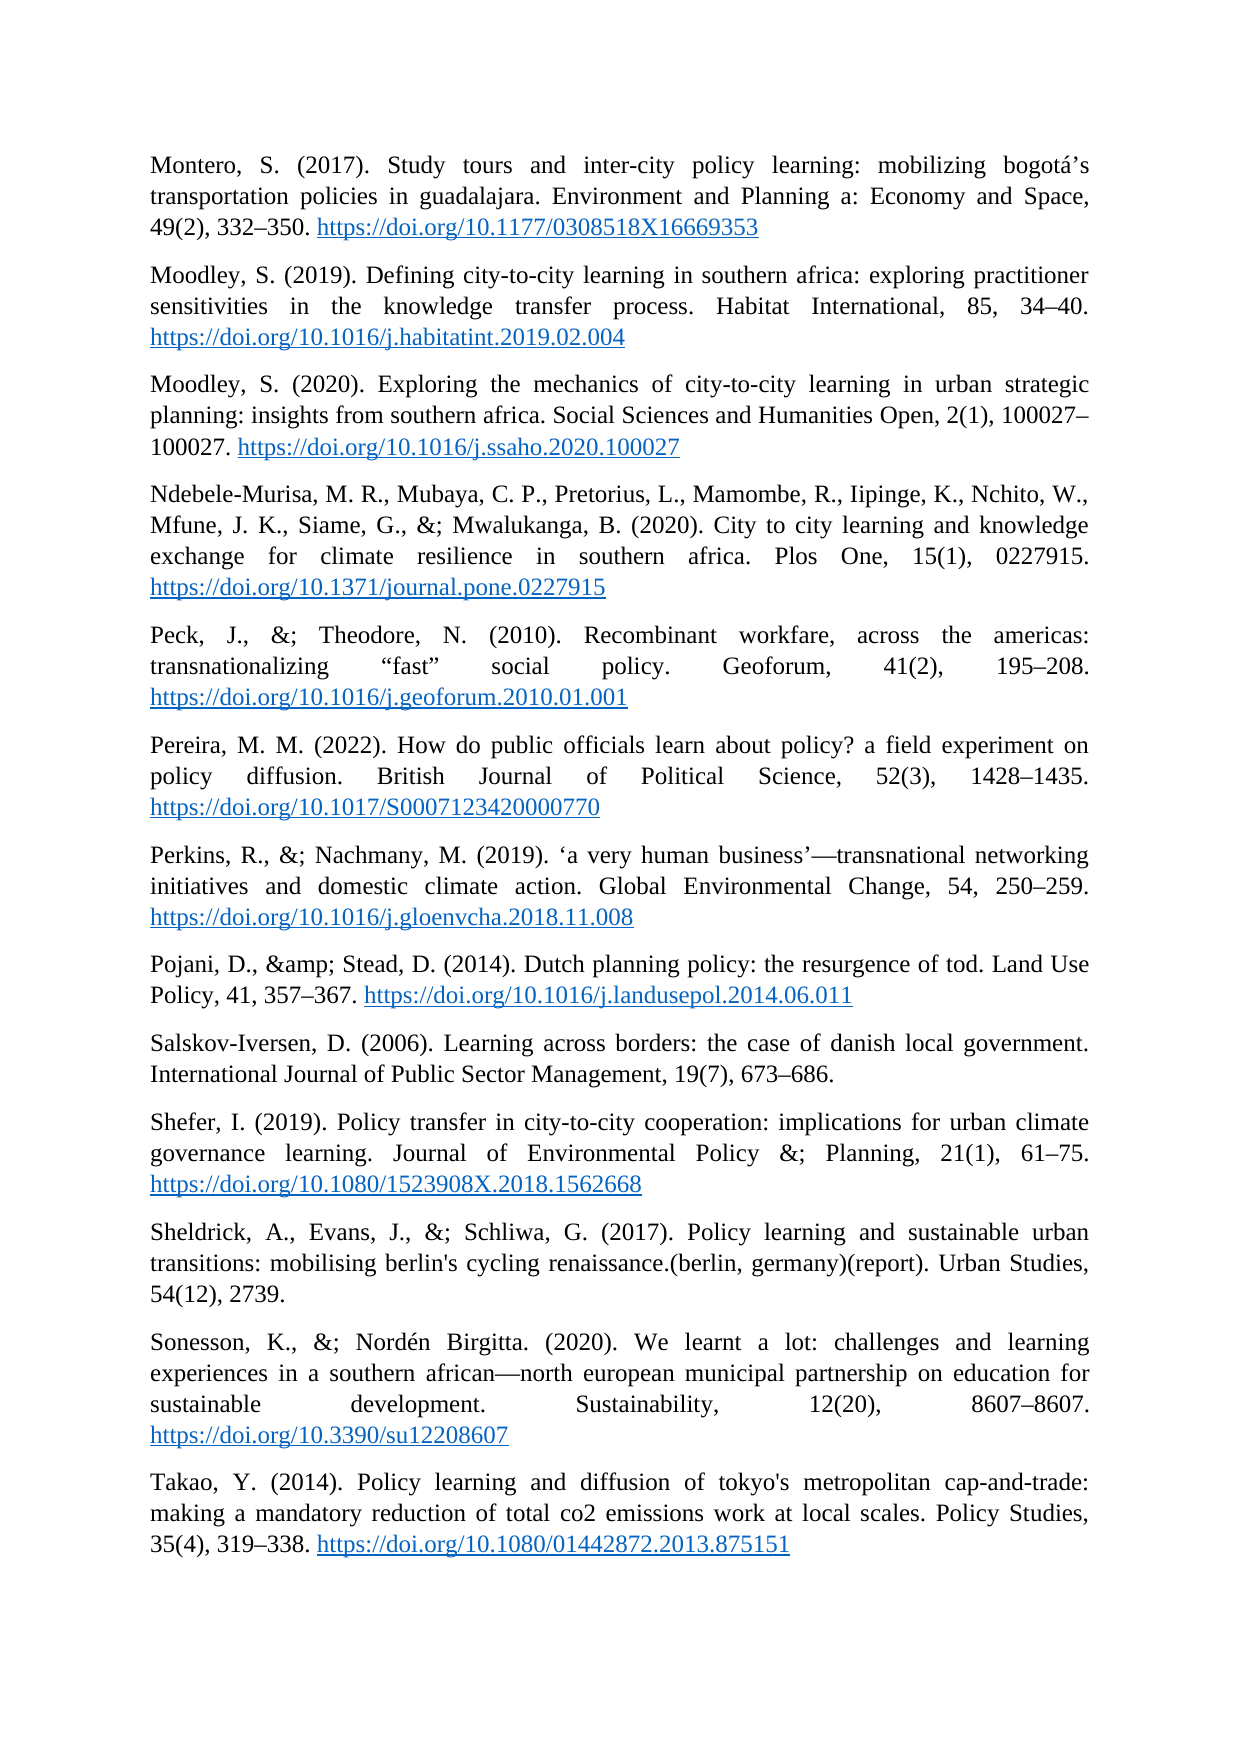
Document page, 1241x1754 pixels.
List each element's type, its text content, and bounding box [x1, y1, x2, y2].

text Shefer, I. (2019). Policy transfer in city-to-city cooperation: implications for urban climate governance learning. Journal of Environmental Policy &; Planning, 21(1), 61–75. https://doi.org/10.1080/1523908X.2018.1562668 [150, 1107, 1090, 1198]
text Montero, S. (2017). Study tours and inter-city policy learning: mobilizing bogotá’s transportation policies in guadalajara. Environment and Planning a: Economy and Space, 49(2), 332–350. https://doi.org/10.1177/0308518X16669353 [150, 150, 1090, 241]
text Moodley, S. (2019). Defining city-to-city learning in southern africa: exploring practitioner sensitivities in the knowledge transfer process. Habitat International, 85, 34–40. https://doi.org/10.1016/j.habitatint.2019.02.004 [150, 260, 1090, 351]
text Perkins, R., &; Nachmany, M. (2019). ‘a very human business’—transnational networking initiatives and domestic climate action. Global Environmental Change, 54, 250–259. https://doi.org/10.1016/j.gloenvcha.2018.11.008 [150, 840, 1090, 931]
text Ndebele-Murisa, M. R., Mubaya, C. P., Pretorius, L., Mamombe, R., Iipinge, K., Nchito, W., Mfune, J. K., Siame, G., &; Mwalukanga, B. (2020). City to city learning and knowledge exchange for climate resilience in southern africa. Plos One, 15(1), 0227915. https://doi.org/10.1371/journal.pone.0227915 [150, 479, 1090, 601]
text Takao, Y. (2014). Policy learning and diffusion of tokyo's metropolitan cap-and-trade: making a mandatory reduction of total co2 emissions work at local scales. Policy Studies, 35(4), 319–338. https://doi.org/10.1080/01442872.2013.875151 [150, 1467, 1090, 1558]
text Sheldrick, A., Evans, J., &; Schliwa, G. (2017). Policy learning and sustainable urban transitions: mobilising berlin's cycling renaissance.(berlin, germany)(report). Urban Studies, 54(12), 2739. [150, 1217, 1090, 1308]
text Moodley, S. (2020). Exploring the mechanics of city-to-city learning in urban strategic planning: insights from southern africa. Social Sciences and Humanities Open, 2(1), 100027–100027. https://doi.org/10.1016/j.ssaho.2020.100027 [150, 369, 1090, 460]
text Pereira, M. M. (2022). How do public officials learn about policy? a field experiment on policy diffusion. British Journal of Political Science, 52(3), 1428–1435. https://doi.org/10.1017/S0007123420000770 [150, 730, 1090, 821]
text Sonesson, K., &; Nordén Birgitta. (2020). We learnt a lot: challenges and learning experiences in a southern african—north european municipal partnership on education for sustainable development. Sustainability, 12(20), 8607–8607. https://doi.org/10.3390/su12208607 [150, 1327, 1090, 1448]
text Peck, J., &; Theodore, N. (2010). Recombinant workfare, across the americas: transnationalizing “fast” social policy. Geoforum, 41(2), 195–208. https://doi.org/10.1016/j.geoforum.2010.01.001 [150, 620, 1090, 711]
text Pojani, D., &amp; Stead, D. (2014). Dutch planning policy: the resurgence of tod. Land Use Policy, 41, 357–367. https://doi.org/10.1016/j.landusepol.2014.06.011 [150, 949, 1090, 1009]
text Salskov-Iversen, D. (2006). Learning across borders: the case of danish local government. International Journal of Public Sector Management, 19(7), 673–686. [150, 1028, 1090, 1088]
